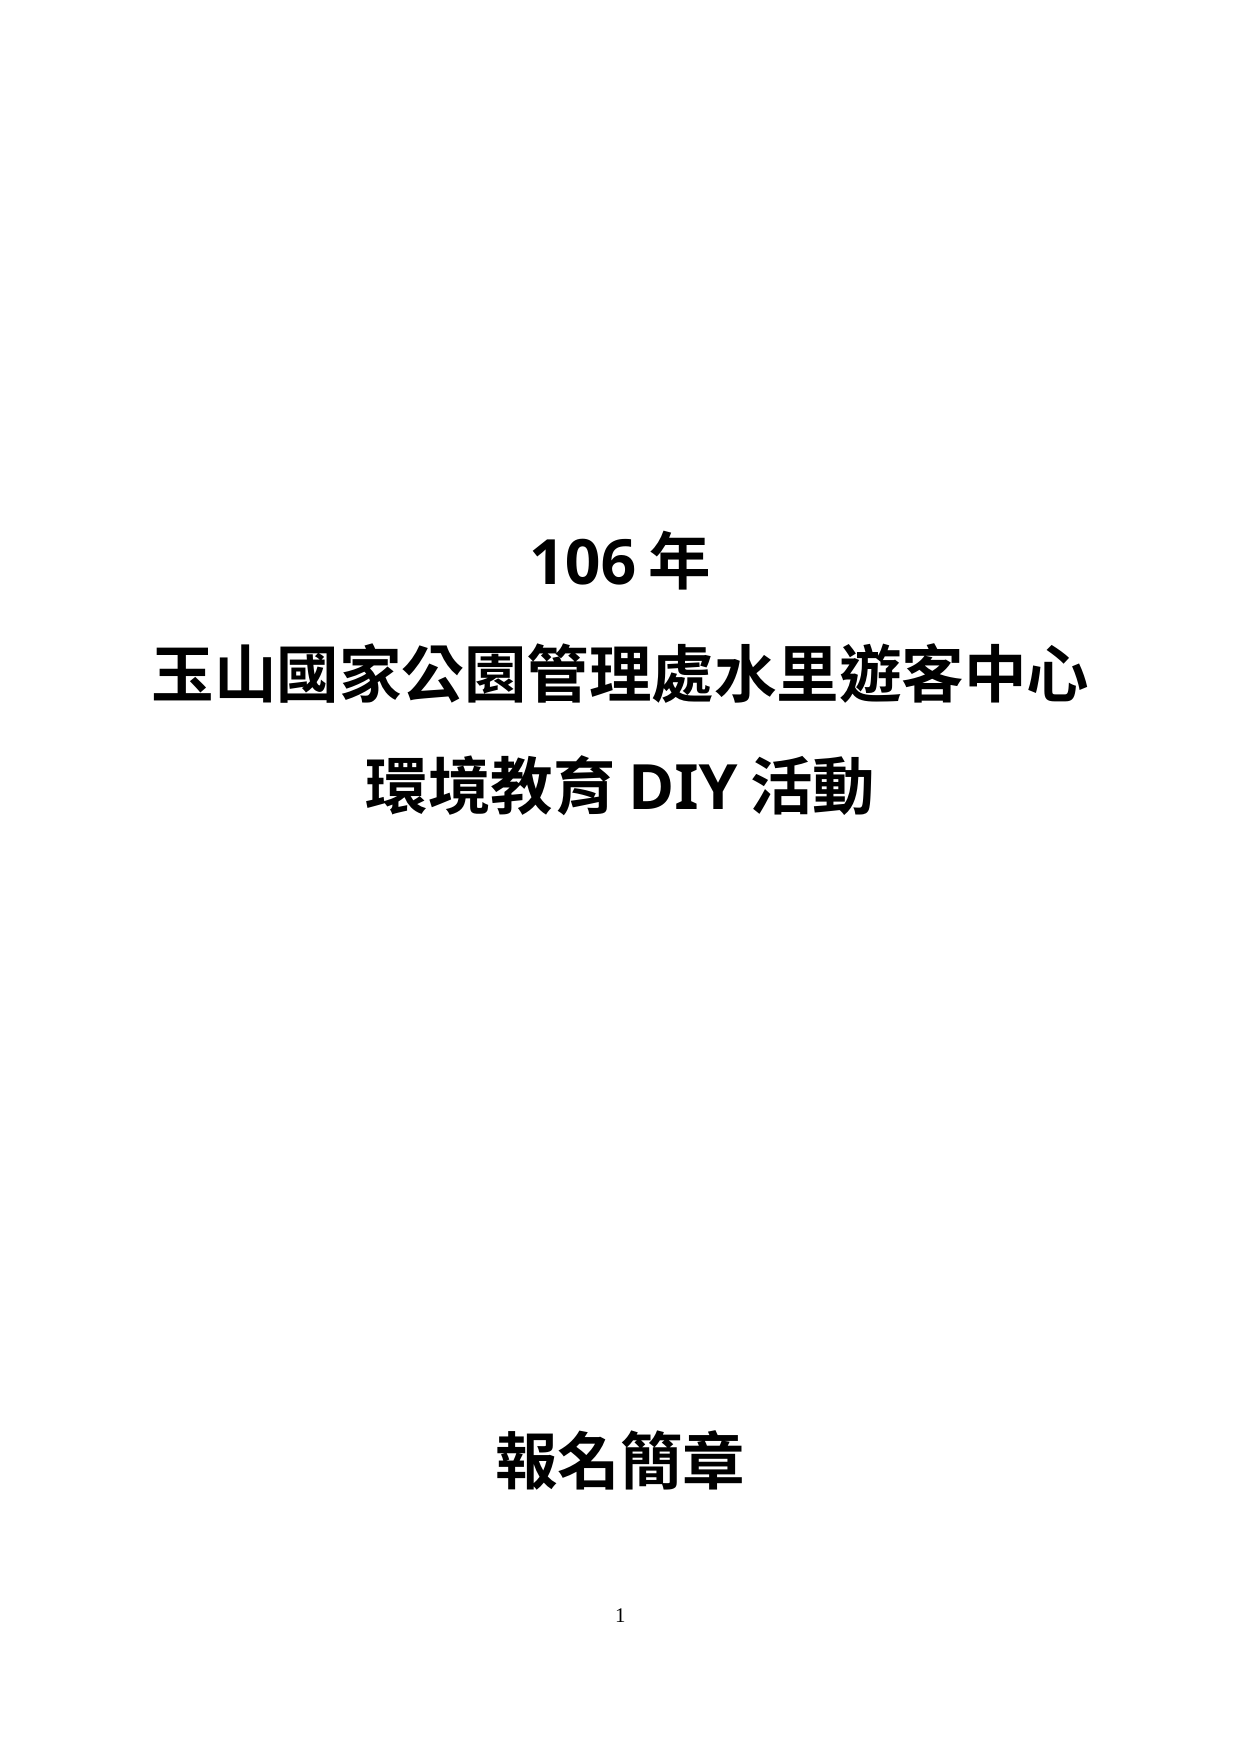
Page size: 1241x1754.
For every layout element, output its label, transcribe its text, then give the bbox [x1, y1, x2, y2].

text 106年 [112, 501, 1128, 614]
text 環境教育DIY活動 [112, 726, 1128, 839]
text 報名簡章 [112, 1401, 1128, 1514]
text 玉山國家公園管理處水里遊客中心 [112, 614, 1128, 726]
